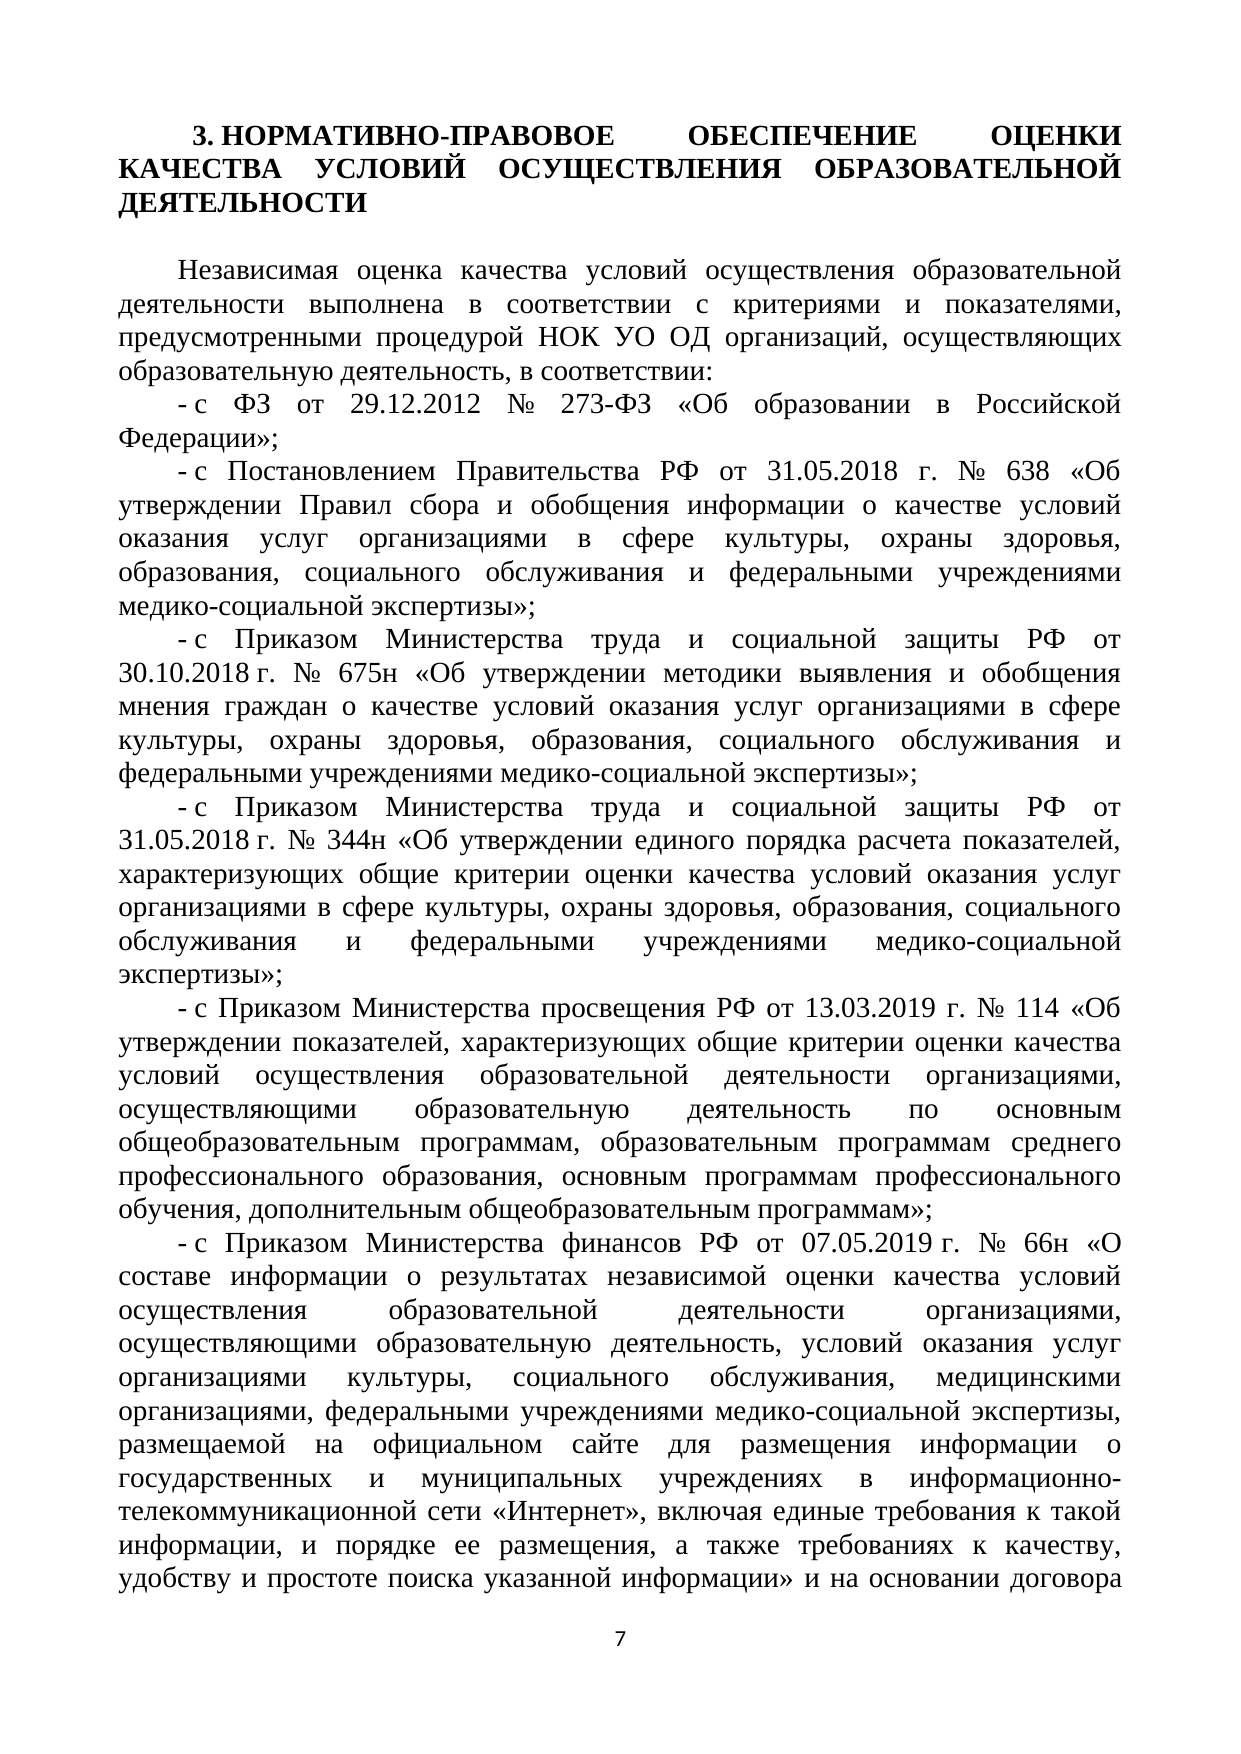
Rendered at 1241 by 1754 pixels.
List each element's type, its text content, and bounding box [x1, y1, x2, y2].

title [118, 1225, 1122, 1594]
text - с ФЗ от 29.12.2012 № 273-ФЗ «Об образовании в Российской Федерации»; [118, 386, 1122, 453]
title - с Приказом Министерства труда и социальной защиты РФ от 30.10.2018 г. № 675н «Об утверждении методики выявления и обобщения мнения граждан о качестве условий оказания услуг организациями в сфере культуры, охраны здоровья, образования, социального обслуживания и федеральными учреждениями медико-социальной экспертизы»; [118, 621, 1122, 789]
text Независимая оценка качества условий осуществления образовательной деятельности выполнена в соответствии с критериями и показателями, предусмотренными процедурой НОК УО ОД организаций, осуществляющих образовательную деятельность, в соответствии: [118, 252, 1122, 386]
text - с Постановлением Правительства РФ от 31.05.2018 г. № 638 «Об утверждении Правил сбора и обобщения информации о качестве условий оказания услуг организациями в сфере культуры, охраны здоровья, образования, социального обслуживания и федеральными учреждениями медико-социальной экспертизы»; [118, 453, 1122, 621]
title - с Приказом Министерства просвещения РФ от 13.03.2019 г. № 114 «Об утверждении показателей, характеризующих общие критерии оценки качества условий осуществления образовательной деятельности организациями, осуществляющими образовательную деятельность по основным общеобразовательным программам, образовательным программам среднего профессионального образования, основным программам профессионального обучения, дополнительным общеобразовательным программам»; [118, 990, 1122, 1225]
text 3. НОРМАТИВНО-ПРАВОВОЕ ОБЕСПЕЧЕНИЕ ОЦЕНКИ КАЧЕСТВА УСЛОВИЙ ОСУЩЕСТВЛЕНИЯ ОБРАЗОВАТЕЛЬНОЙ ДЕЯТЕЛЬНОСТИ [118, 118, 1122, 219]
title - с Приказом Министерства труда и социальной защиты РФ от 31.05.2018 г. № 344н «Об утверждении единого порядка расчета показателей, характеризующих общие критерии оценки качества условий оказания услуг организациями в сфере культуры, охраны здоровья, образования, социального обслуживания и федеральными учреждениями медико-социальной экспертизы»; [118, 789, 1122, 990]
